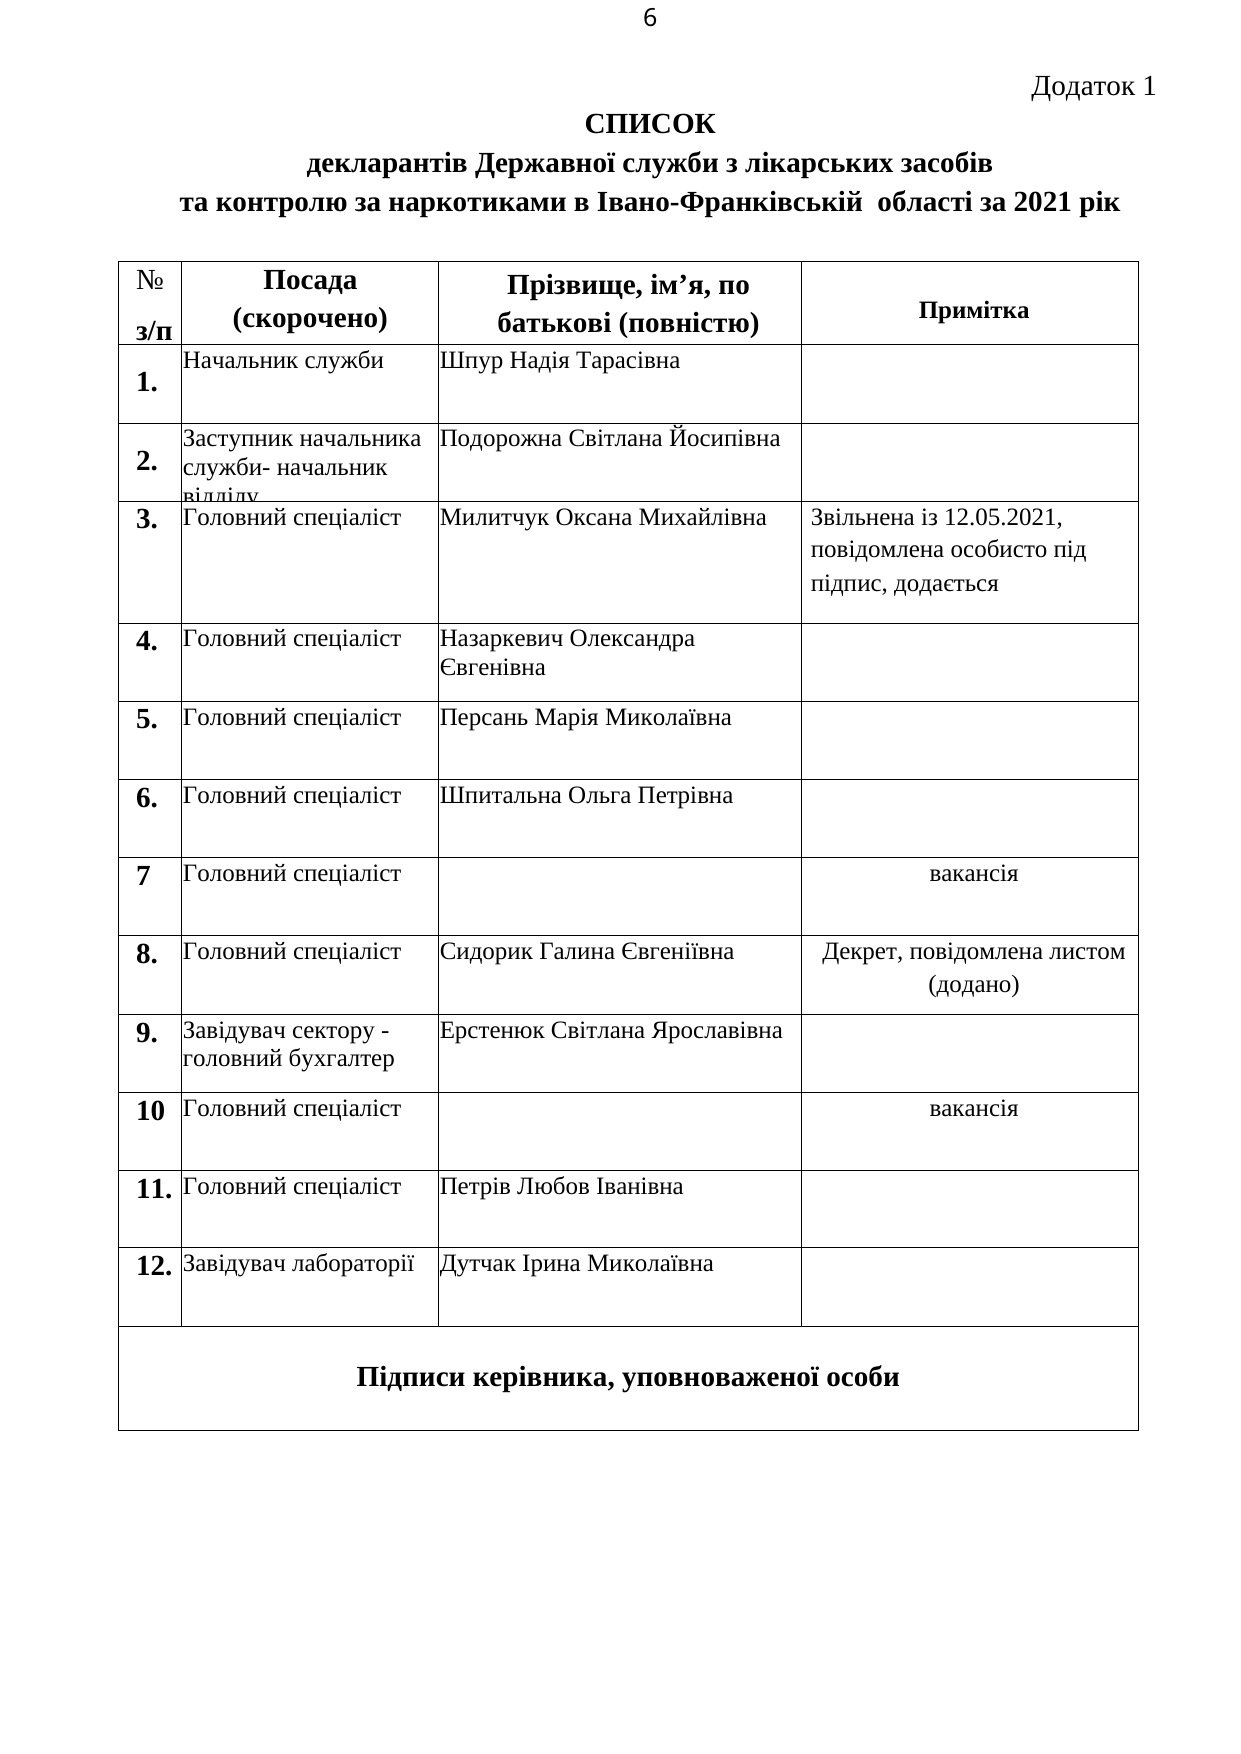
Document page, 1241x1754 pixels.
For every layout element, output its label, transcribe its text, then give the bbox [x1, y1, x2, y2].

table_cell [802, 1248, 1138, 1326]
table_cell [802, 624, 1138, 701]
table_cell [802, 1171, 1138, 1247]
table_cell Петрів Любов Іванівна [439, 1171, 801, 1247]
table_cell [802, 702, 1138, 779]
table_cell Шпитальна Ольга Петрівна [439, 780, 801, 857]
table_header № з/п [119, 262, 181, 344]
table_header Примітка [802, 262, 1138, 344]
table_cell Заступник начальника служби- начальник відділу [182, 424, 438, 501]
table_cell Персань Марія Миколаївна [439, 702, 801, 779]
table_cell Назаркевич Олександра Євгенівна [439, 624, 801, 701]
table_cell [802, 345, 1138, 422]
table_cell Завідувач сектору -головний бухгалтер [182, 1015, 438, 1092]
table_cell Начальник служби [182, 345, 438, 422]
table_cell Милитчук Оксана Михайлівна [439, 502, 801, 622]
table_cell Головний спеціаліст [182, 858, 438, 935]
table_cell 3. [119, 502, 181, 622]
table_cell Сидорик Галина Євгеніївна [439, 936, 801, 1014]
table_cell 4. [119, 624, 181, 701]
table_cell 5. [119, 702, 181, 779]
table_cell Головний спеціаліст [182, 502, 438, 622]
table_cell 1. [119, 345, 181, 422]
table_cell [439, 1093, 801, 1170]
table_cell Головний спеціаліст [182, 1171, 438, 1247]
table_cell [802, 780, 1138, 857]
table_cell Ерстенюк Світлана Ярославівна [439, 1015, 801, 1092]
table_cell Дутчак Ірина Миколаївна [439, 1248, 801, 1326]
table_cell 9. [119, 1015, 181, 1092]
text Додаток 1 [118, 68, 1157, 102]
table_cell Головний спеціаліст [182, 702, 438, 779]
table_cell Головний спеціаліст [182, 936, 438, 1014]
table_cell Подорожна Світлана Йосипівна [439, 424, 801, 501]
table_cell 8. [119, 936, 181, 1014]
table_cell [802, 424, 1138, 501]
table_cell 10 [119, 1093, 181, 1170]
table_cell 7 [119, 858, 181, 935]
table_cell 2. [119, 424, 181, 501]
table_cell Підписи керівника, уповноваженої особи [119, 1327, 1138, 1430]
text СПИСОК декларантів Державної служби з лікарських засобів та контролю за наркотиками в Івано-Франківській області за 2021 рік [118, 107, 1182, 217]
table_cell [802, 1015, 1138, 1092]
table_header Посада (скорочено) [182, 262, 438, 344]
table_cell Завідувач лабораторії [182, 1248, 438, 1326]
table_cell Головний спеціаліст [182, 624, 438, 701]
table_cell Шпур Надія Тарасівна [439, 345, 801, 422]
table_cell вакансія [802, 858, 1138, 935]
table_cell Головний спеціаліст [182, 780, 438, 857]
table_cell Головний спеціаліст [182, 1093, 438, 1170]
table_cell 6. [119, 780, 181, 857]
table_header Прізвище, ім’я, по батькові (повністю) [439, 262, 801, 344]
table_cell 11. [119, 1171, 181, 1247]
table_cell 12. [119, 1248, 181, 1326]
table_cell [439, 858, 801, 935]
table_cell Звільнена із 12.05.2021, повідомлена особисто під підпис, додається [802, 502, 1138, 622]
table_cell Декрет, повідомлена листом (додано) [802, 936, 1138, 1014]
table_cell вакансія [802, 1093, 1138, 1170]
